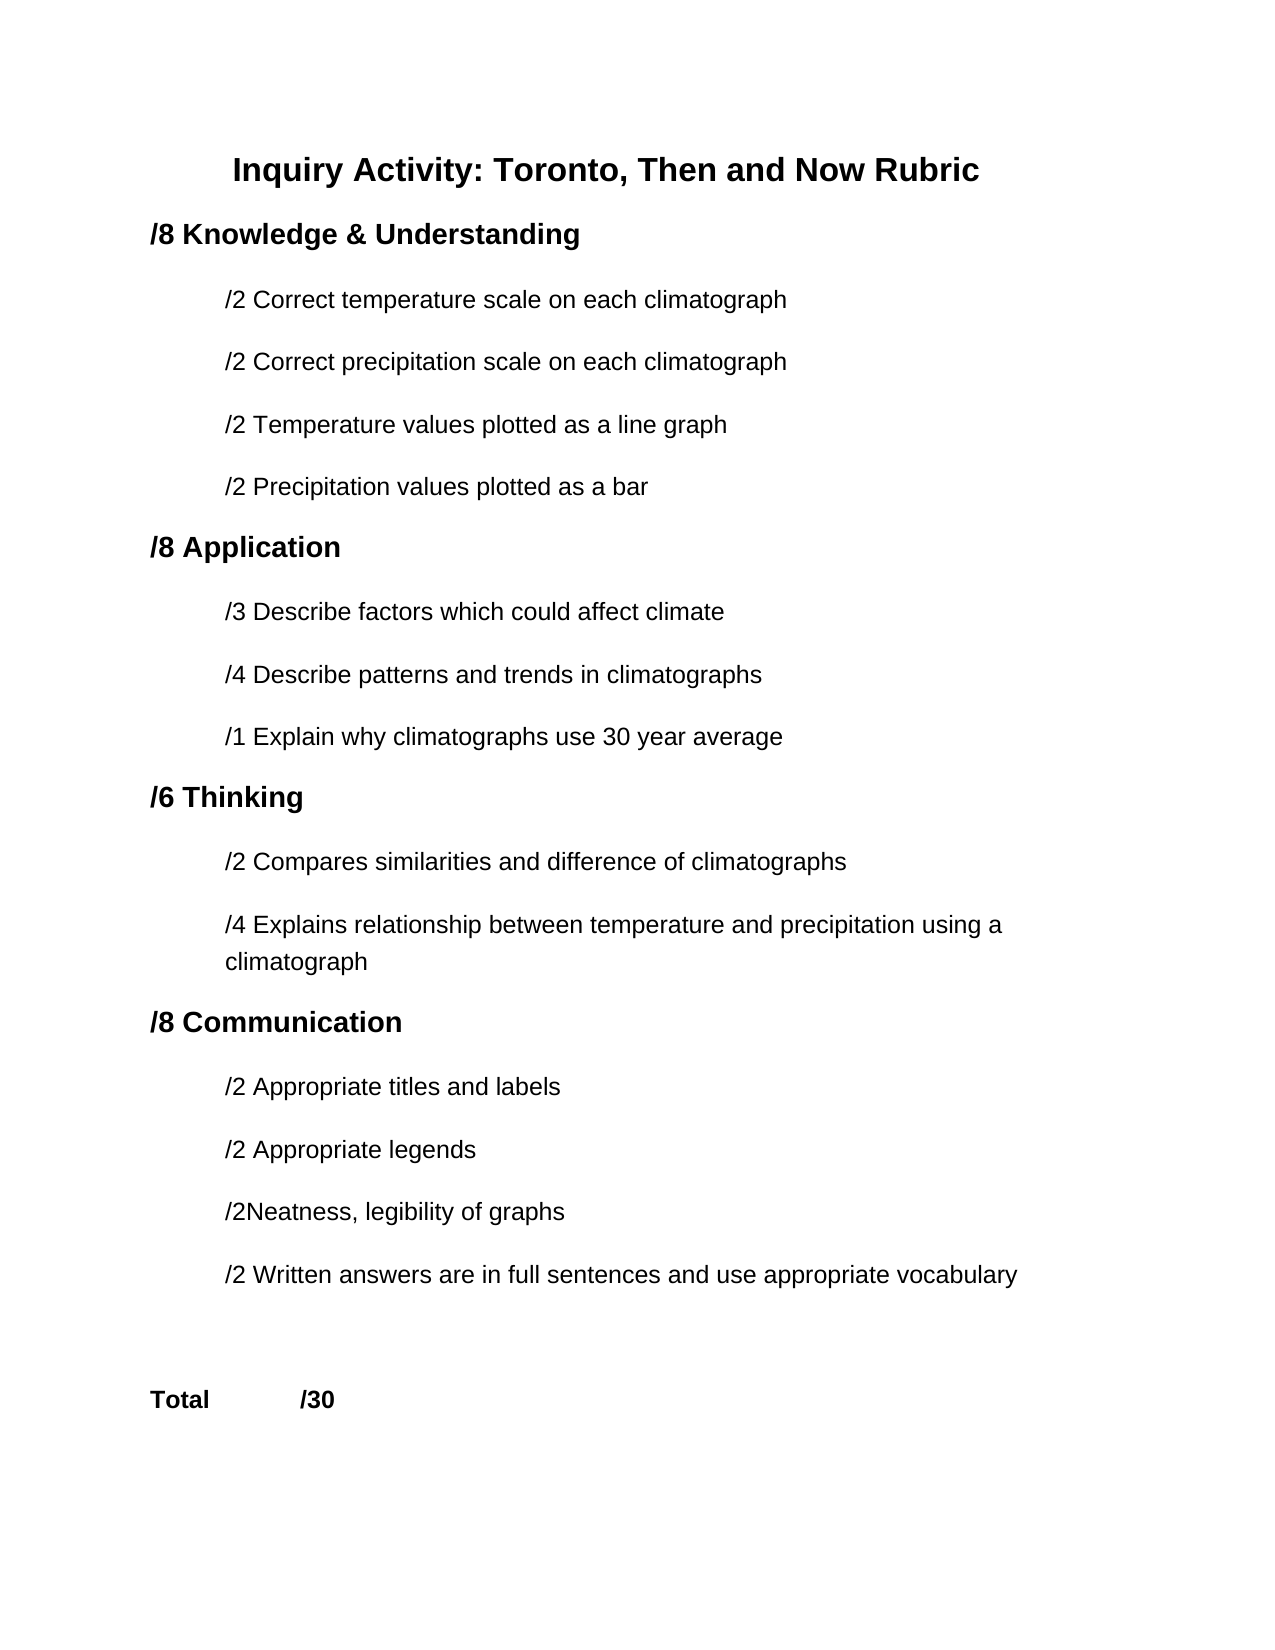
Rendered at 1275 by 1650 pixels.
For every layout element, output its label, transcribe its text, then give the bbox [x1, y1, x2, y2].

text /8 Knowledge & Understanding [150, 213, 1125, 251]
text /6 Thinking [150, 776, 1125, 813]
text /4 Explains relationship between temperature and precipitation using a climatograph [225, 901, 1125, 976]
text /8 Communication [150, 1001, 1125, 1038]
text /3 Describe factors which could affect climate [150, 588, 1125, 626]
text /2 Correct temperature scale on each climatograph [150, 276, 1125, 313]
text /2 Temperature values plotted as a line graph [150, 401, 1125, 438]
text /2Neatness, legibility of graphs [150, 1188, 1125, 1226]
text /4 Describe patterns and trends in climatographs [150, 651, 1125, 688]
text /1 Explain why climatographs use 30 year average [150, 713, 1125, 751]
text /2 Correct precipitation scale on each climatograph [150, 338, 1125, 376]
text /2 Written answers are in full sentences and use appropriate vocabulary [150, 1251, 1125, 1288]
text /2 Precipitation values plotted as a bar [150, 463, 1125, 501]
text Total /30 [150, 1376, 1125, 1413]
text /2 Appropriate titles and labels [150, 1063, 1125, 1101]
text /2 Appropriate legends [150, 1126, 1125, 1163]
list Inquiry Activity: Toronto, Then and Now Rubric [232, 150, 1125, 188]
text /2 Compares similarities and difference of climatographs [150, 838, 1125, 876]
text /8 Application [150, 526, 1125, 563]
